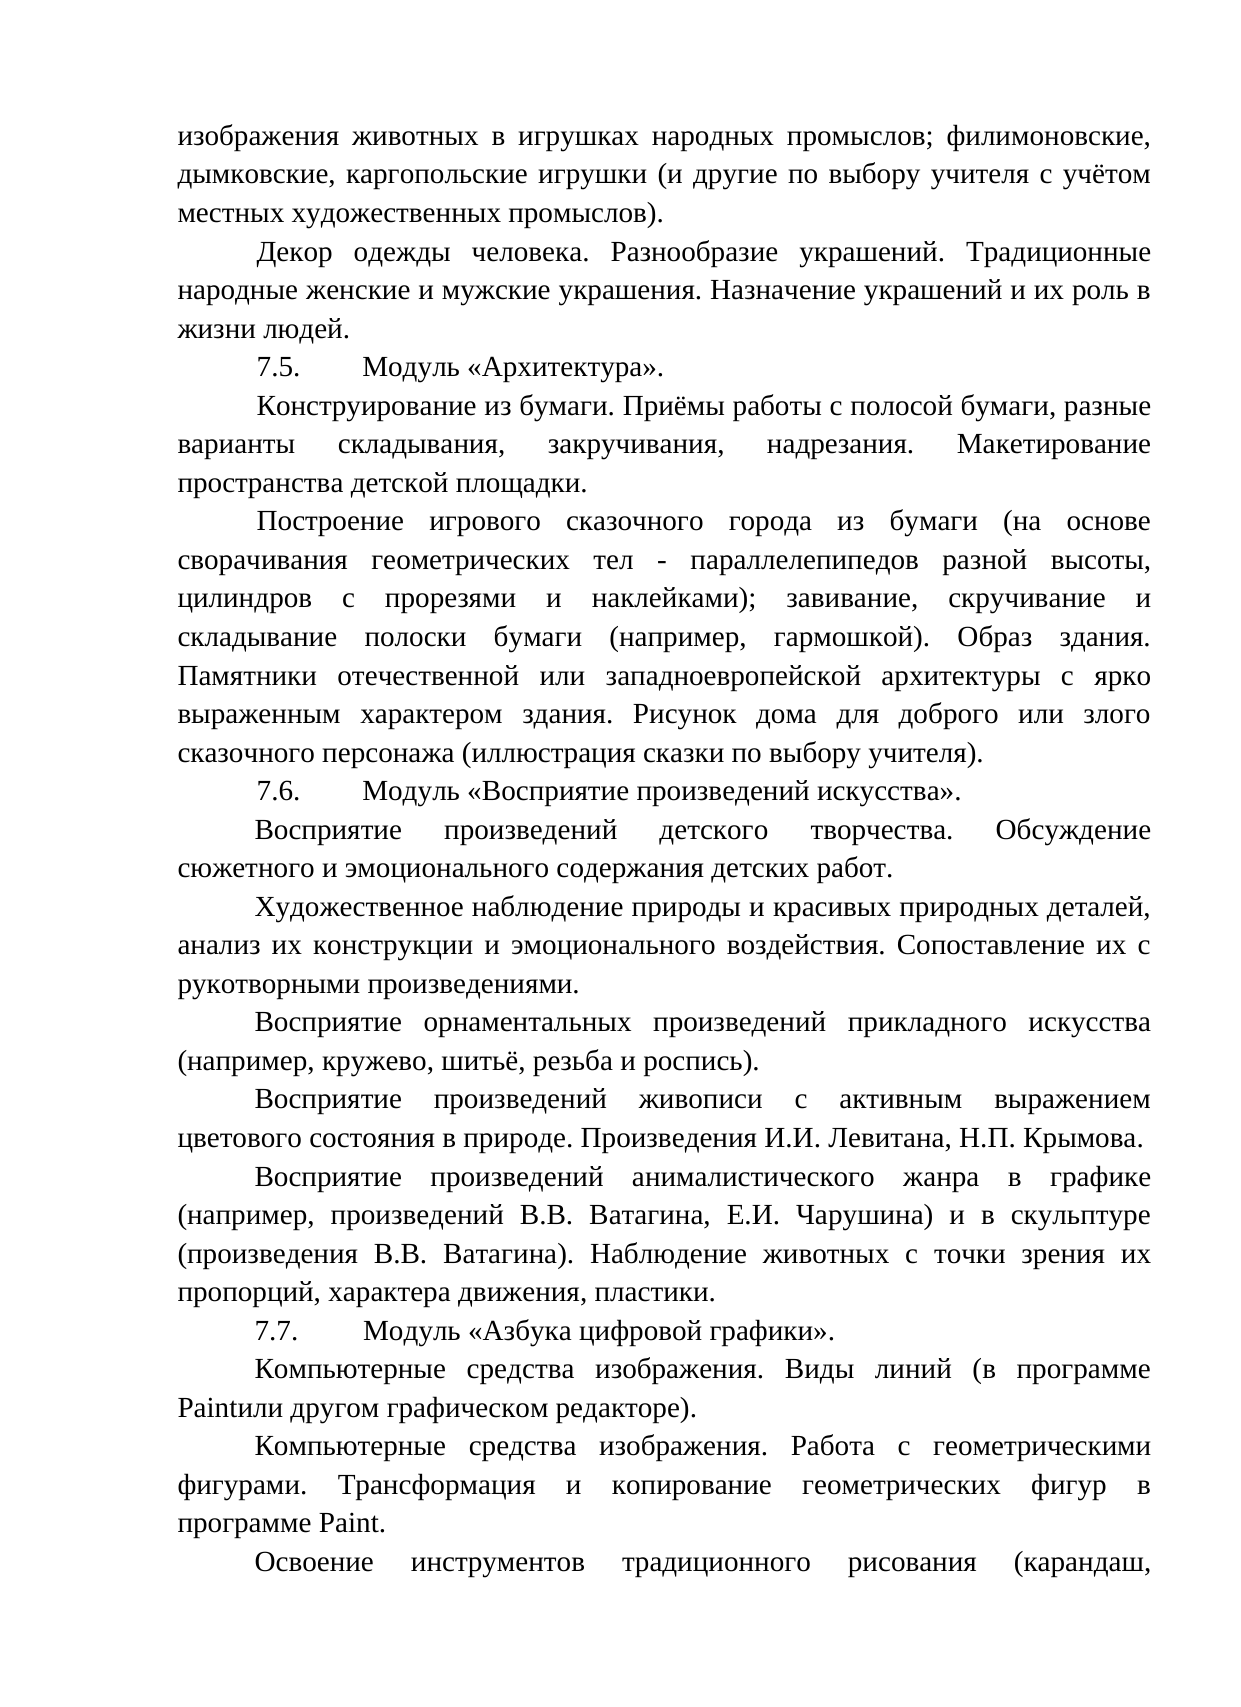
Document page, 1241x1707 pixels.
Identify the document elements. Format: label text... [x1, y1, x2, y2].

text Компьютерные средства изображения. Виды линий (в программе Paintили другом графическом редакторе). [177, 1351, 1152, 1423]
text Восприятие произведений детского творчества. Обсуждение сюжетного и эмоционального содержания детских работ. [177, 812, 1152, 884]
text Построение игрового сказочного города из бумаги (на основе сворачивания геометрических тел - параллелепипедов разной высоты, цилиндров с прорезями и наклейками); завивание, скручивание и складывание полоски бумаги (например, гармошкой). Образ здания. Памятники отечественной или западноевропейской архитектуры с ярко выраженным характером здания. Рисунок дома для доброго или злого сказочного персонажа (иллюстрация сказки по выбору учителя). [177, 503, 1152, 768]
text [177, 1544, 1152, 1578]
text Восприятие произведений анималистического жанра в графике (например, произведений В.В. Ватагина, Е.И. Чарушина) и в скульптуре (произведения В.В. Ватагина). Наблюдение животных с точки зрения их пропорций, характера движения, пластики. [177, 1159, 1152, 1308]
list Модуль «Архитектура». [177, 349, 1152, 383]
text Художественное наблюдение природы и красивых природных деталей, анализ их конструкции и эмоционального воздействия. Сопоставление их с рукотворными произведениями. [177, 889, 1152, 999]
text Декор одежды человека. Разнообразие украшений. Традиционные народные женские и мужские украшения. Назначение украшений и их роль в жизни людей. [177, 234, 1152, 344]
text Конструирование из бумаги. Приёмы работы с полосой бумаги, разные варианты складывания, закручивания, надрезания. Макетирование пространства детской площадки. [177, 388, 1152, 498]
list Модуль «Восприятие произведений искусства». [177, 773, 1152, 807]
text Восприятие орнаментальных произведений прикладного искусства (например, кружево, шитьё, резьба и роспись). [177, 1004, 1152, 1077]
text Восприятие произведений живописи с активным выражением цветового состояния в природе. Произведения И.И. Левитана, Н.П. Крымова. [177, 1082, 1152, 1154]
text Компьютерные средства изображения. Работа с геометрическими фигурами. Трансформация и копирование геометрических фигур в программе Paint. [177, 1428, 1152, 1539]
list Модуль «Азбука цифровой графики». [177, 1313, 1152, 1346]
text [177, 118, 1152, 229]
